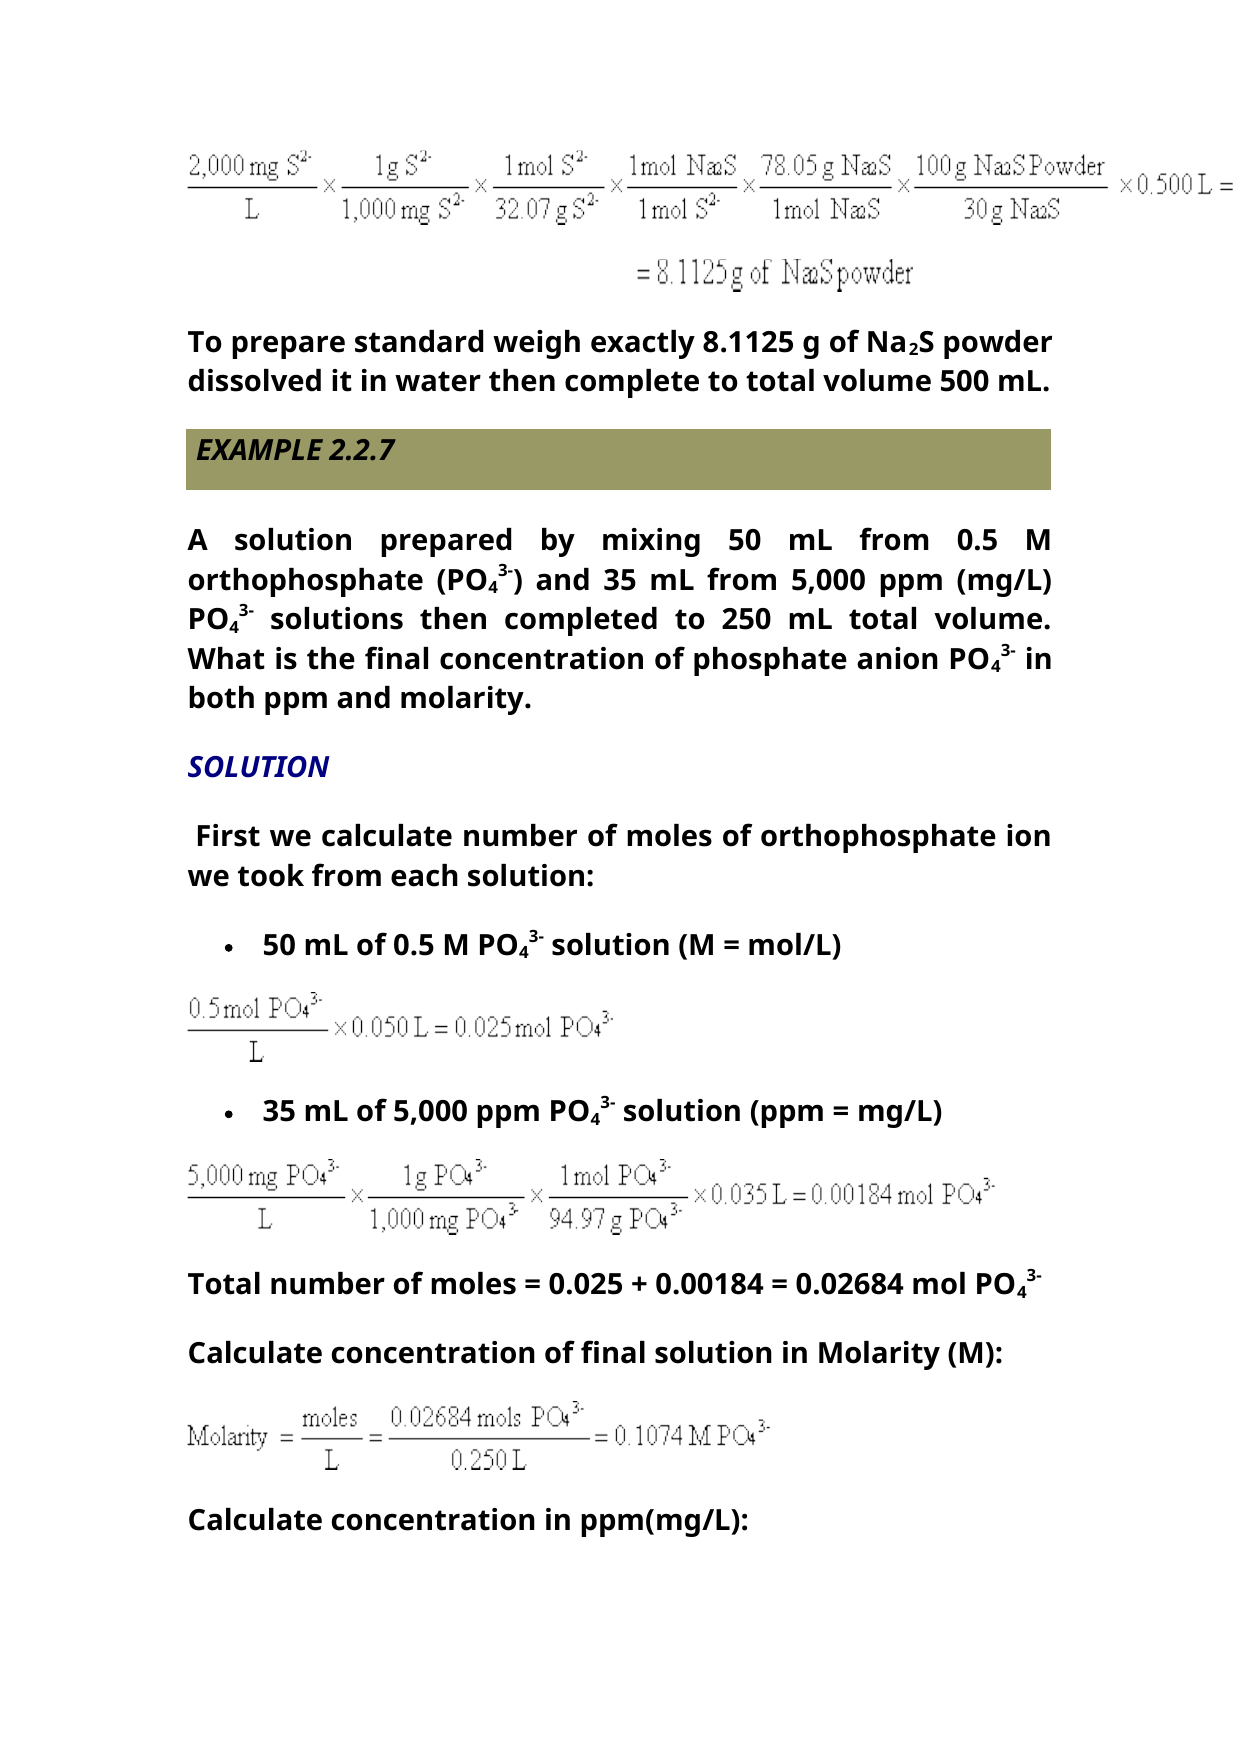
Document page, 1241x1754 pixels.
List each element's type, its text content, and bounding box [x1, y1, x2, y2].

text First we calculate number of moles of orthophosphate ion we took from each solution: [187, 816, 1053, 895]
list 50 mL of 0.5 M PO43- solution (M = mol/L) [225, 924, 1053, 964]
picture [187, 150, 1233, 225]
table_header EXAMPLE 2.2.7 [186, 429, 1051, 490]
picture [637, 259, 913, 292]
text Calculate concentration in ppm(mg/L): [187, 1499, 1053, 1538]
text Calculate concentration of final solution in Molarity (M): [187, 1332, 1053, 1372]
list 35 mL of 5,000 ppm PO43- solution (ppm = mg/L) [225, 1091, 1053, 1130]
text To prepare standard weigh exactly 8.1125 g of Na2S powder dissolved it in water then complete to total volume 500 mL. [187, 321, 1053, 400]
picture [187, 992, 613, 1062]
picture [187, 1159, 995, 1235]
text A solution prepared by mixing 50 mL from 0.5 M orthophosphate (PO43-) and 35 mL from 5,000 ppm (mg/L) PO43- solutions then completed to 250 mL total volume. What is the final concentration of phosphate anion PO43- in both ppm and molarity. [187, 519, 1053, 717]
picture [187, 1401, 770, 1470]
text Total number of moles = 0.025 + 0.00184 = 0.02684 mol PO43- [187, 1263, 1053, 1303]
text SOLUTION [187, 747, 1053, 786]
